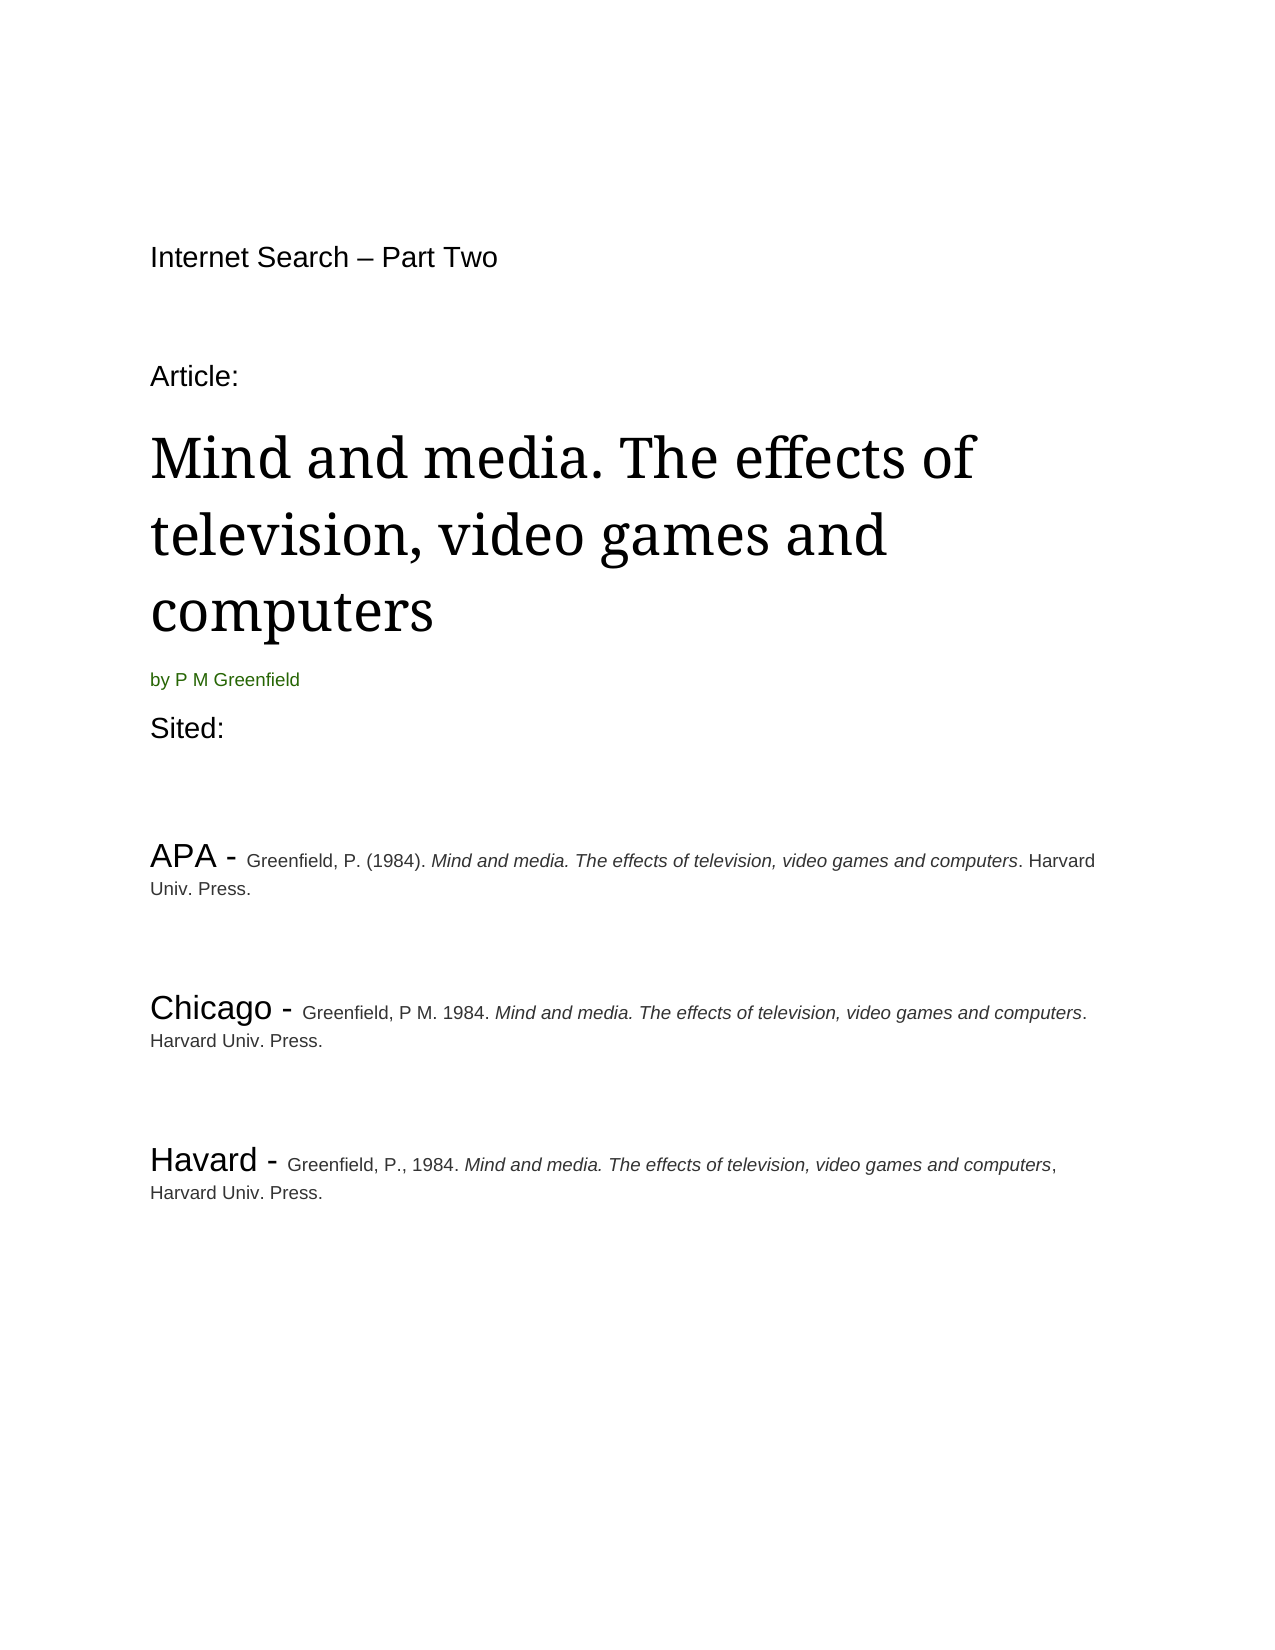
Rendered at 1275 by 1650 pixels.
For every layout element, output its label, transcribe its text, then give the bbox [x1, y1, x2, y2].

text by P M Greenfield [150, 669, 1125, 691]
text Article: [150, 359, 1125, 392]
text APA - Greenfield, P. (1984). Mind and media. The effects of television, video games and computers. Harvard Univ. Press. [150, 836, 1125, 899]
text Havard - Greenfield, P., 1984. Mind and media. The effects of television, video games and computers, Harvard Univ. Press. [150, 1140, 1125, 1203]
text Internet Search – Part Two [150, 240, 1125, 273]
text Mind and media. The effects of television, video games and computers [150, 418, 1125, 648]
text Chicago - Greenfield, P M. 1984. Mind and media. The effects of television, video games and computers. Harvard Univ. Press. [150, 988, 1125, 1051]
text Sited: [150, 711, 1125, 745]
